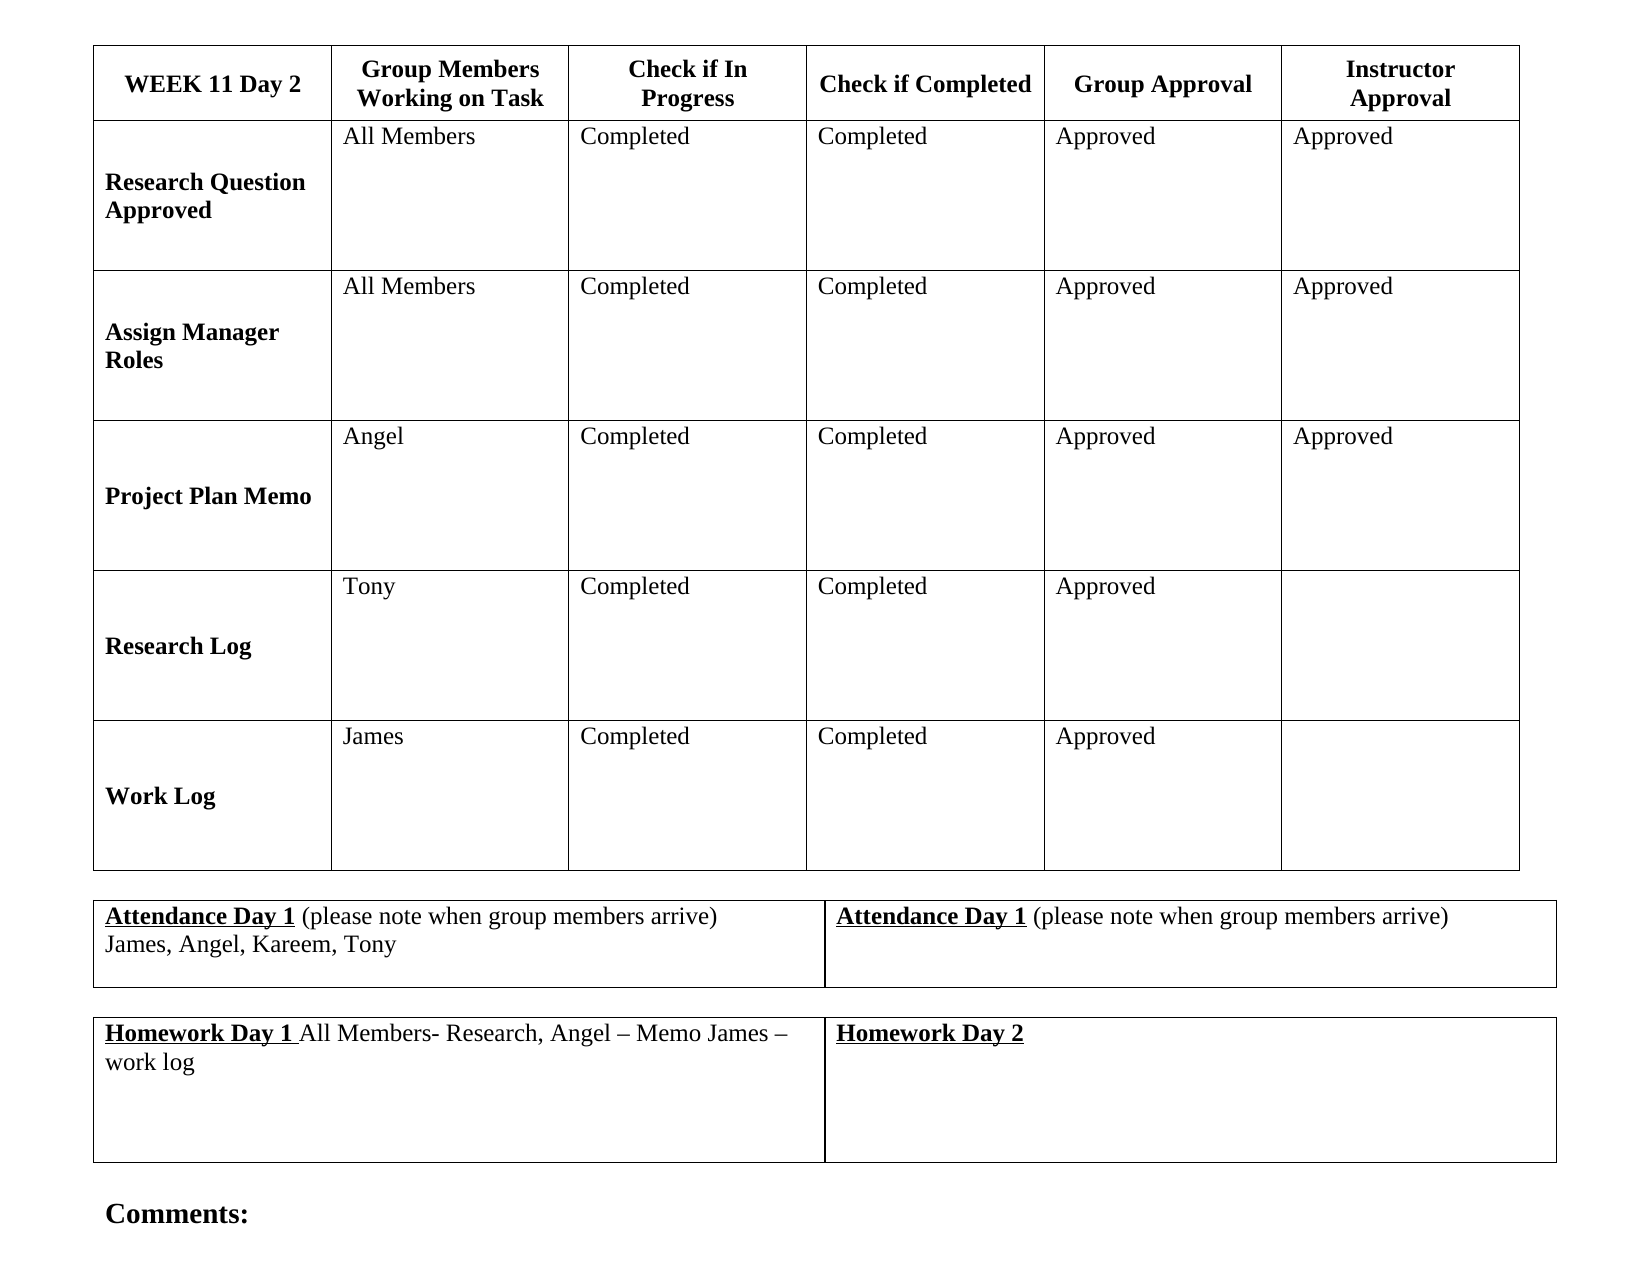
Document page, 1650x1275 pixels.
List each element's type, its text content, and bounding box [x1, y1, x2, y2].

table_cell [1282, 571, 1519, 720]
table_cell [1282, 721, 1519, 870]
table_cell Completed [569, 421, 806, 570]
table_cell James [332, 721, 568, 870]
table_cell Approved [1045, 421, 1281, 570]
table_cell Approved [1045, 121, 1281, 270]
table_header Instructor Approval [1282, 46, 1519, 120]
table_cell Completed [569, 571, 806, 720]
table_cell All Members [332, 121, 568, 270]
table_header Group Members Working on Task [332, 46, 568, 120]
table_cell Approved [1045, 721, 1281, 870]
table_cell Approved [1282, 271, 1519, 420]
table_cell Approved [1045, 271, 1281, 420]
table_header Check if In Progress [569, 46, 806, 120]
table_cell Angel [332, 421, 568, 570]
table_cell Work Log [94, 721, 331, 870]
table_header Attendance Day 1 (please note when group members arrive) [826, 901, 1556, 987]
table_cell Assign Manager Roles [94, 271, 331, 420]
text Comments: [105, 1196, 1545, 1230]
table_cell Completed [807, 271, 1044, 420]
table_cell Tony [332, 571, 568, 720]
table_header Check if Completed [807, 46, 1044, 120]
table_header Attendance Day 1 (please note when group members arrive) James, Angel, Kareem, Tony [94, 901, 824, 987]
table_cell Completed [569, 721, 806, 870]
table_cell Completed [807, 421, 1044, 570]
table_header WEEK 11 Day 2 [94, 46, 331, 120]
table_cell Project Plan Memo [94, 421, 331, 570]
table_cell Research Log [94, 571, 331, 720]
table_cell Completed [807, 121, 1044, 270]
table_header Group Approval [1045, 46, 1281, 120]
table_cell Completed [569, 121, 806, 270]
table_cell Research Question Approved [94, 121, 331, 270]
table_cell All Members [332, 271, 568, 420]
table_header Homework Day 1 All Members- Research, Angel – Memo James – work log [94, 1018, 824, 1162]
table_cell Completed [807, 571, 1044, 720]
table_cell Completed [807, 721, 1044, 870]
table_header Homework Day 2 [826, 1018, 1556, 1162]
table_cell Approved [1282, 121, 1519, 270]
table_cell Approved [1045, 571, 1281, 720]
table_cell Completed [569, 271, 806, 420]
table_cell Approved [1282, 421, 1519, 570]
